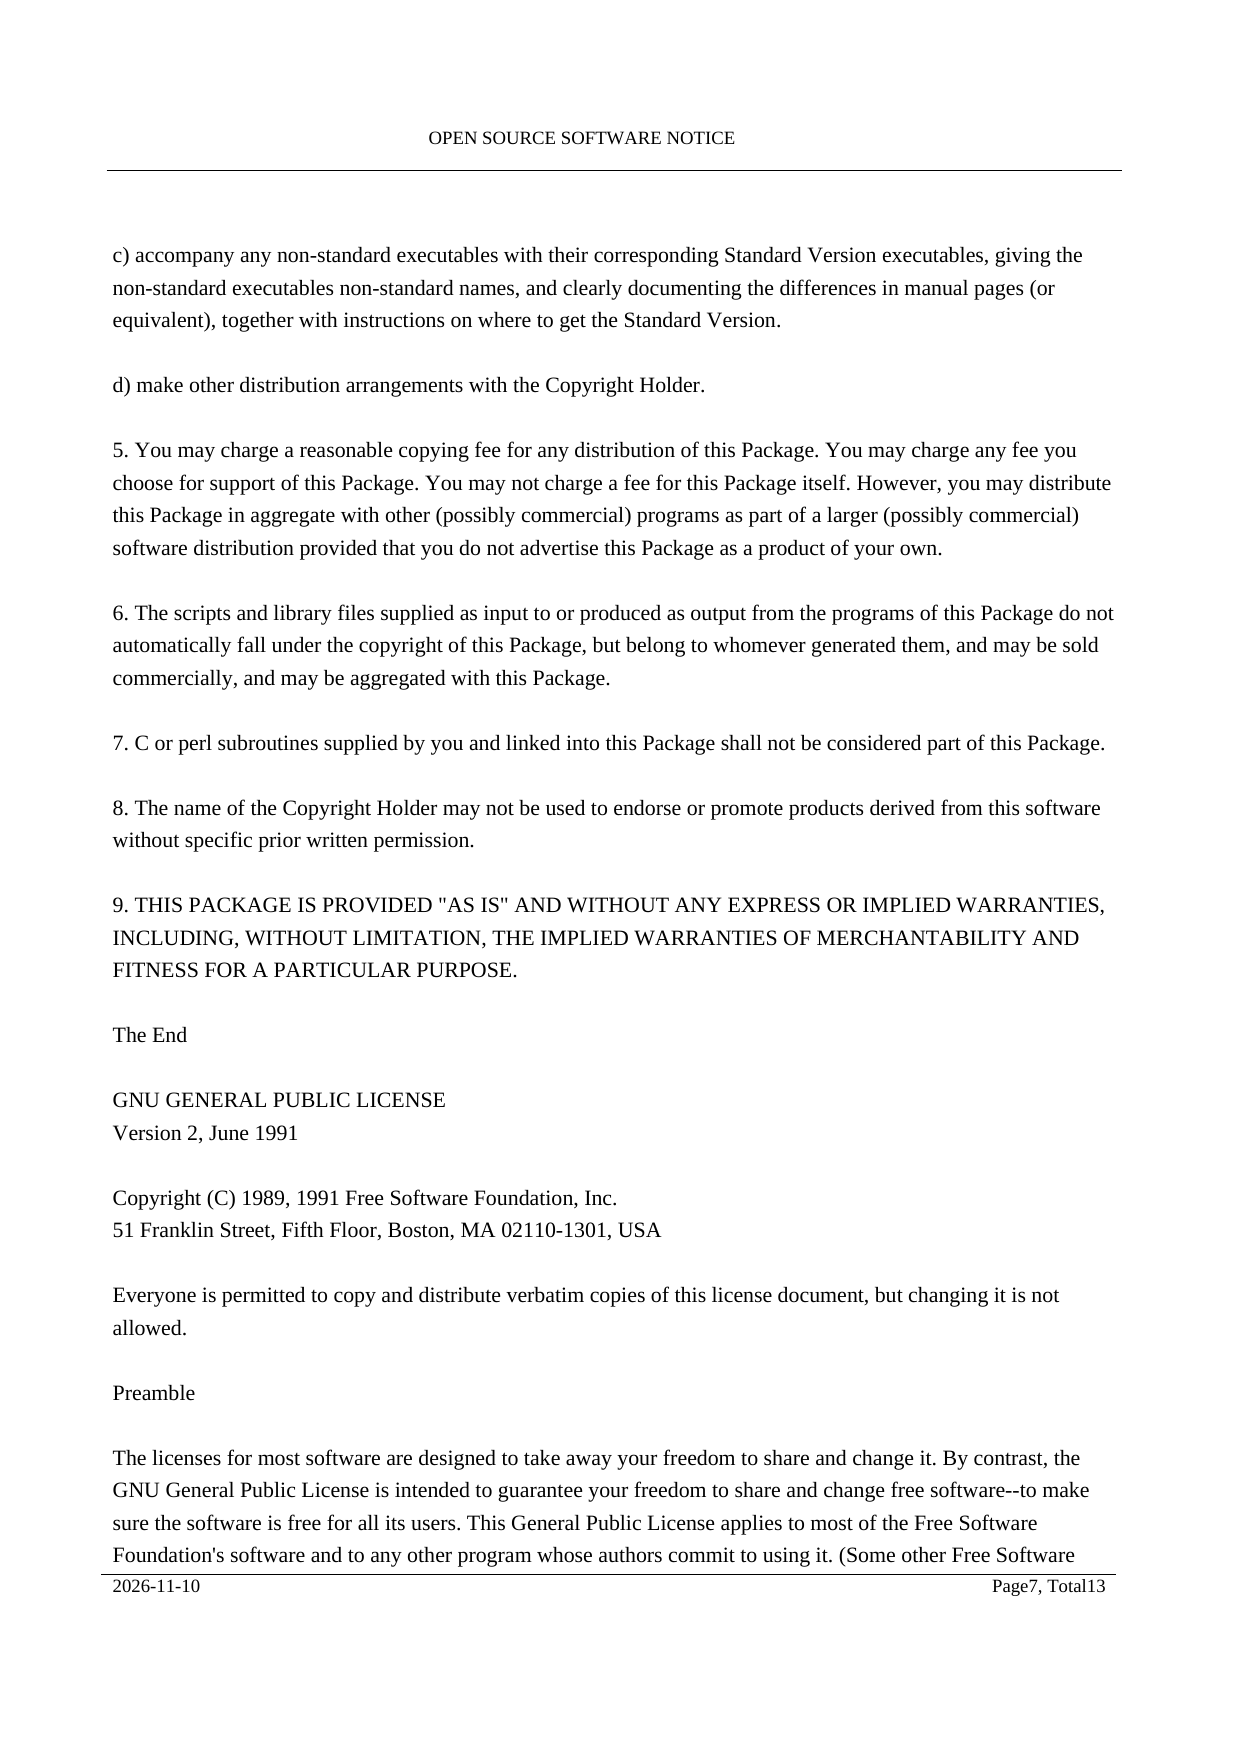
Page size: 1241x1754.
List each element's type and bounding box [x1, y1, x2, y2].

text [112, 206, 1128, 1571]
